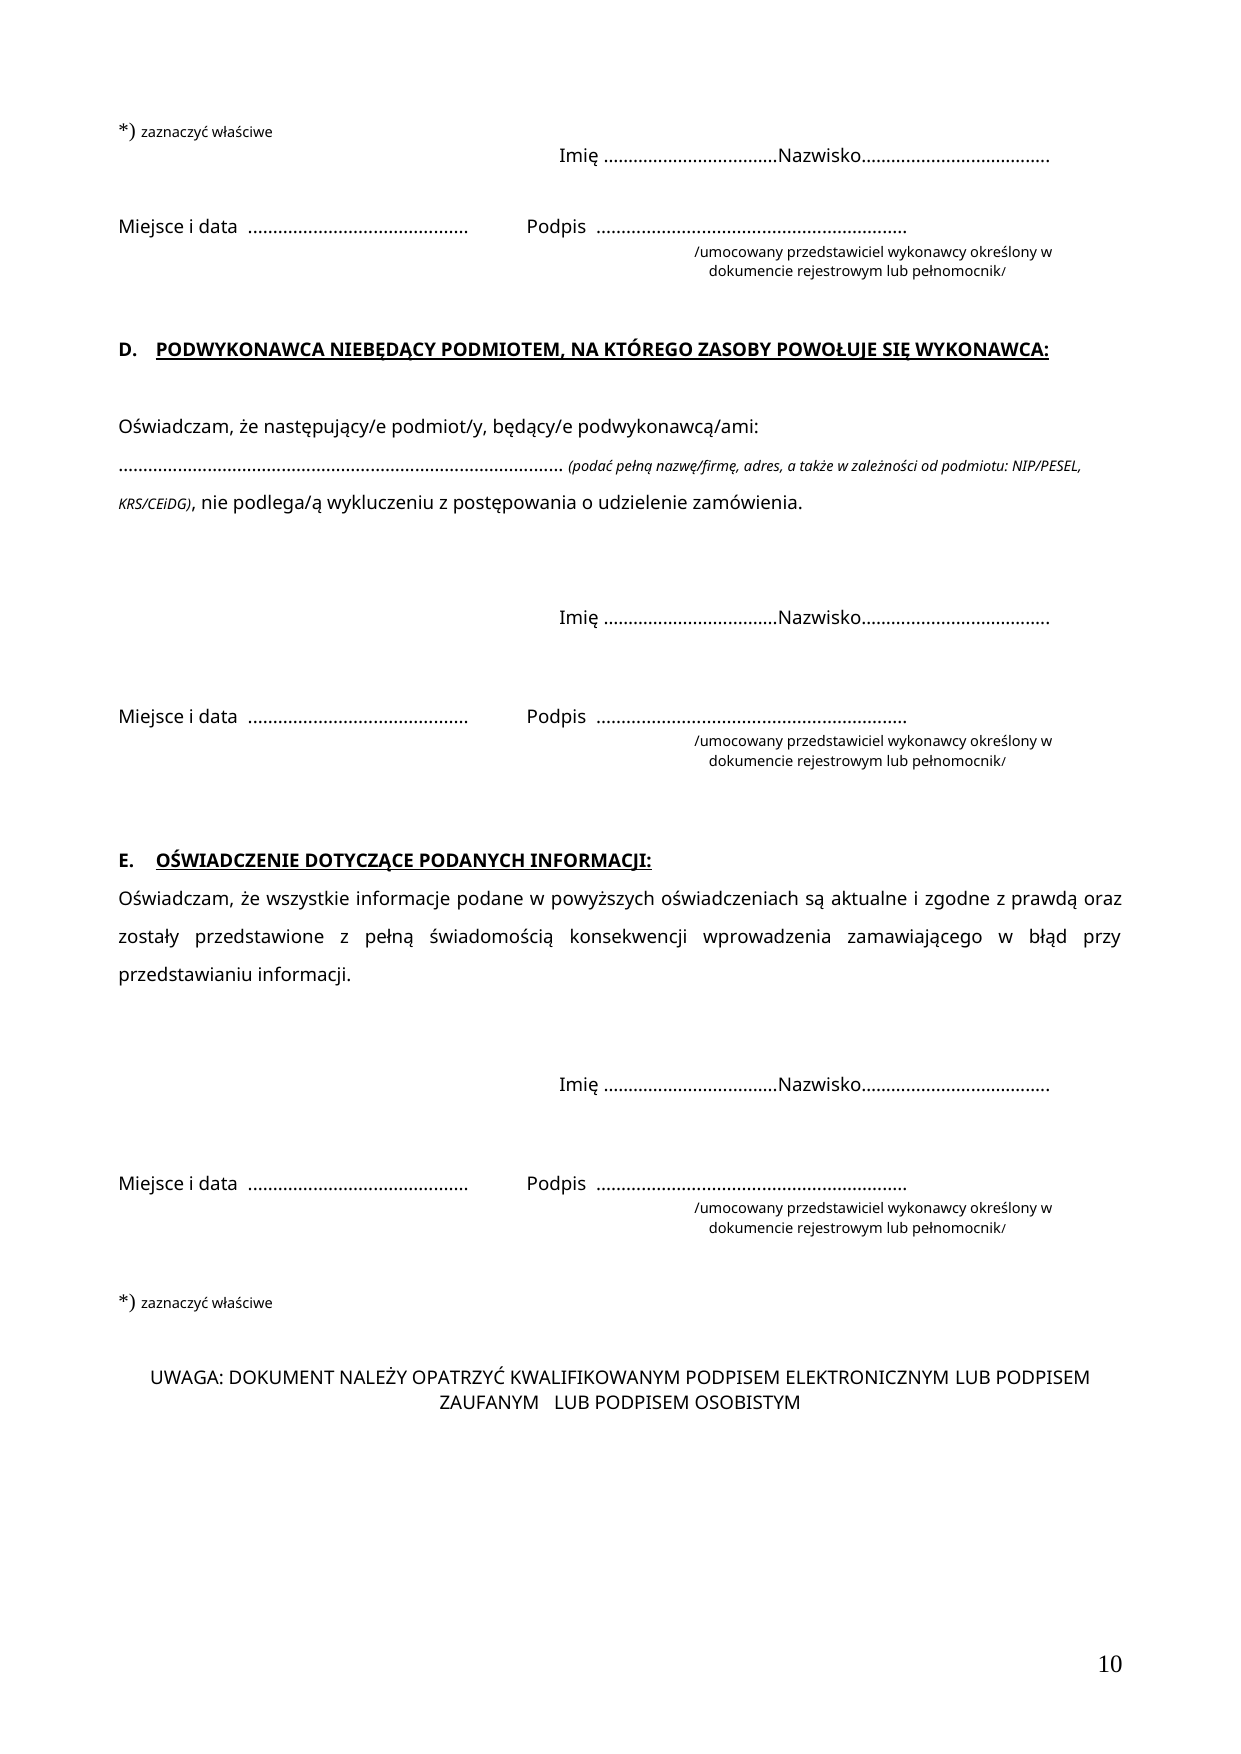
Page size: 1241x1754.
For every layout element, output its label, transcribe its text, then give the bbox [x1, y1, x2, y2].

text Imię ……………...............…..Nazwisko………..........…..………….. [451, 1071, 1122, 1097]
text /umocowany przedstawiciel wykonawcy określony w dokumencie rejestrowym lub pełnomocnik/ [694, 1198, 1122, 1238]
text Miejsce i data ............................................ Podpis .............................................................. [118, 1170, 1122, 1196]
text *) zaznaczyć właściwe [118, 118, 1122, 142]
list OŚWIADCZENIE DOTYCZĄCE PODANYCH INFORMACJI: [118, 847, 1122, 872]
text /umocowany przedstawiciel wykonawcy określony w dokumencie rejestrowym lub pełnomocnik/ [694, 731, 1122, 770]
text Miejsce i data ............................................ Podpis .............................................................. [118, 703, 1122, 729]
text *) zaznaczyć właściwe [118, 1289, 1122, 1313]
text Oświadczam, że wszystkie informacje podane w powyższych oświadczeniach są aktualne i zgodne z prawdą oraz zostały przedstawione z pełną świadomością konsekwencji wprowadzenia zamawiającego w błąd przy przedstawianiu informacji. [118, 885, 1122, 987]
text Imię ……………...............…..Nazwisko………..........…..………….. [451, 142, 1122, 168]
list PODWYKONAWCA NIEBĘDĄCY PODMIOTEM, NA KTÓREGO ZASOBY POWOŁUJE SIĘ WYKONAWCA: [118, 336, 1122, 362]
text Miejsce i data ............................................ Podpis .............................................................. [118, 214, 1122, 239]
text UWAGA: DOKUMENT NALEŻY OPATRZYĆ KWALIFIKOWANYM PODPISEM ELEKTRONICZNYM LUB PODPISEM ZAUFANYM LUB PODPISEM OSOBISTYM [118, 1364, 1122, 1415]
text Imię ……………...............…..Nazwisko………..........…..………….. [451, 604, 1122, 629]
text /umocowany przedstawiciel wykonawcy określony w dokumencie rejestrowym lub pełnomocnik/ [694, 241, 1122, 281]
text Oświadczam, że następujący/e podmiot/y, będący/e podwykonawcą/ami: ……………………………………………………………………..….…… (podać pełną nazwę/firmę, adres, a także w zależności od podmiotu: NIP/PESEL, KRS/CEiDG), nie podlega/ą wykluczeniu z postępowania o udzielenie zamówienia. [118, 413, 1122, 515]
